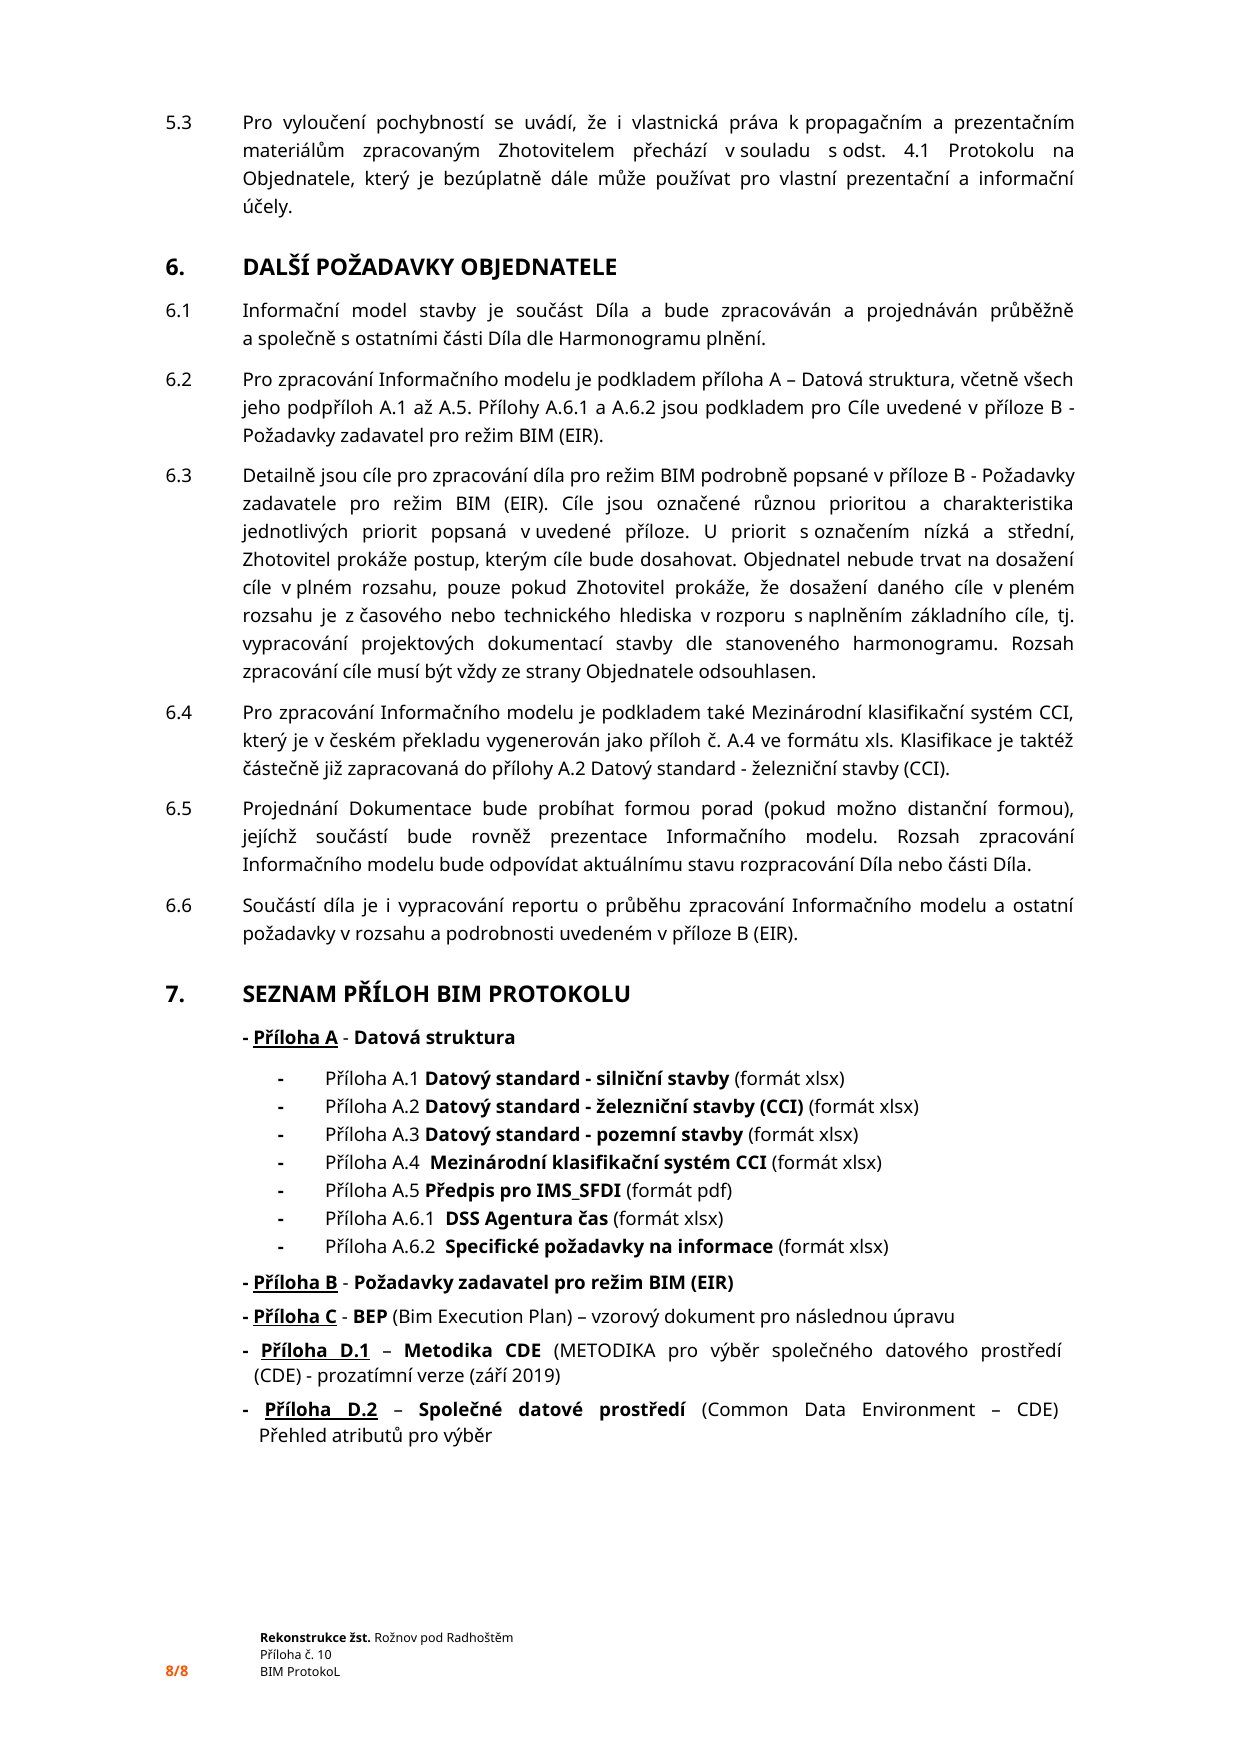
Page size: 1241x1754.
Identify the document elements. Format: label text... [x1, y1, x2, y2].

text Příloha A.3 Datový standard - pozemní stavby (formát xlsx) [278, 1121, 1075, 1146]
text Příloha A.5 Předpis pro IMS_SFDI (formát pdf) [278, 1177, 1075, 1202]
list - Příloha B - Požadavky zadavatel pro režim BIM (EIR) [239, 1269, 1075, 1295]
text Příloha A.4 Mezinárodní klasifikační systém CCI (formát xlsx) [278, 1149, 1075, 1174]
text Součástí díla je i vypracování reportu o průběhu zpracování Informačního modelu a ostatní požadavky v rozsahu a podrobnosti uvedeném v příloze B (EIR). [165, 892, 1075, 946]
list - Příloha D.1 – Metodika CDE (METODIKA pro výběr společného datového prostředí (CDE) - prozatímní verze (září 2019) [239, 1337, 1075, 1388]
text Příloha A.6.2 Specifické požadavky na informace (formát xlsx) [278, 1233, 1075, 1258]
text Projednání Dokumentace bude probíhat formou porad (pokud možno distanční formou), jejíchž součástí bude rovněž prezentace Informačního modelu. Rozsah zpracování Informačního modelu bude odpovídat aktuálnímu stavu rozpracování Díla nebo části Díla. [165, 796, 1075, 877]
text Informační model stavby je součást Díla a bude zpracováván a projednáván průběžně a společně s ostatními části Díla dle Harmonogramu plnění. [165, 297, 1075, 351]
text Pro zpracování Informačního modelu je podkladem příloha A – Datová struktura, včetně všech jeho podpříloh A.1 až A.5. Přílohy A.6.1 a A.6.2 jsou podkladem pro Cíle uvedené v příloze B - Požadavky zadavatel pro režim BIM (EIR). [165, 366, 1075, 447]
text Příloha A.1 Datový standard - silniční stavby (formát xlsx) [278, 1065, 1075, 1090]
text Příloha A.2 Datový standard - železniční stavby (CCI) (formát xlsx) [278, 1093, 1075, 1118]
text Pro vyloučení pochybností se uvádí, že i vlastnická práva k propagačním a prezentačním materiálům zpracovaným Zhotovitelem přechází v souladu s odst. 4.1 Protokolu na Objednatele, který je bezúplatně dále může používat pro vlastní prezentační a informační účely. [165, 109, 1075, 219]
text Detailně jsou cíle pro zpracování díla pro režim BIM podrobně popsané v příloze B - Požadavky zadavatele pro režim BIM (EIR). Cíle jsou označené různou prioritou a charakteristika jednotlivých priorit popsaná v uvedené příloze. U priorit s označením nízká a střední, Zhotovitel prokáže postup, kterým cíle bude dosahovat. Objednatel nebude trvat na dosažení cíle v plném rozsahu, pouze pokud Zhotovitel prokáže, že dosažení daného cíle v pleném rozsahu je z časového nebo technického hlediska v rozporu s naplněním základního cíle, tj. vypracování projektových dokumentací stavby dle stanoveného harmonogramu. Rozsah zpracování cíle musí být vždy ze strany Objednatele odsouhlasen. [165, 462, 1075, 684]
text Seznam PŘÍLOH BIM Protokolu [165, 977, 1075, 1009]
text Pro zpracování Informačního modelu je podkladem také Mezinárodní klasifikační systém CCI, který je v českém překladu vygenerován jako příloh č. A.4 ve formátu xls. Klasifikace je taktéž částečně již zapracovaná do přílohy A.2 Datový standard - železniční stavby (CCI). [165, 699, 1075, 781]
list - Příloha D.2 – Společné datové prostředí (Common Data Environment – CDE) Přehled atributů pro výběr [239, 1396, 1075, 1447]
list - Příloha A - Datová struktura [242, 1024, 1075, 1050]
list - Příloha C - BEP (Bim Execution Plan) – vzorový dokument pro následnou úpravu [239, 1303, 1075, 1329]
text Další Požadavky Objednatele [165, 251, 1075, 282]
text Příloha A.6.1 DSS Agentura čas (formát xlsx) [278, 1205, 1075, 1231]
